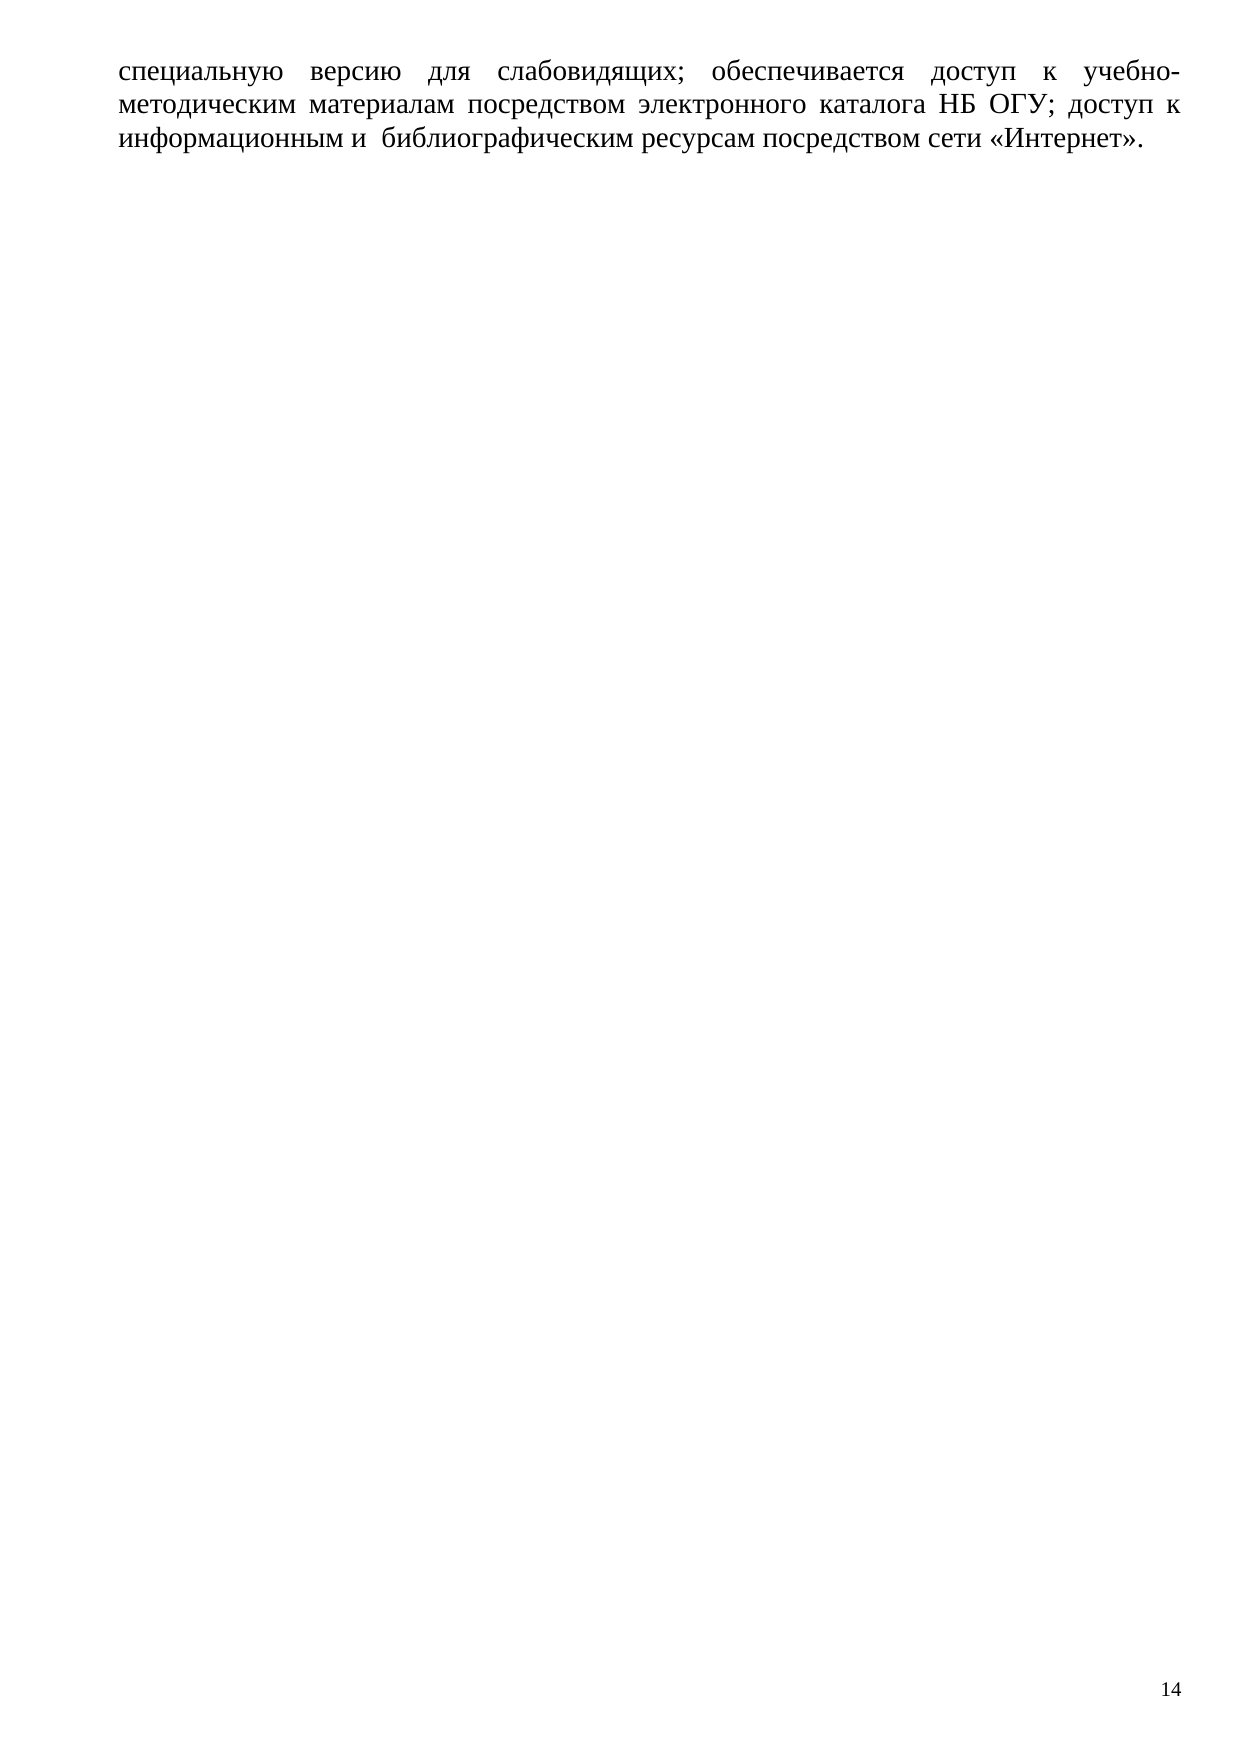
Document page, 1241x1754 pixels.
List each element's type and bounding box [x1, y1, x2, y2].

text [118, 53, 1181, 154]
